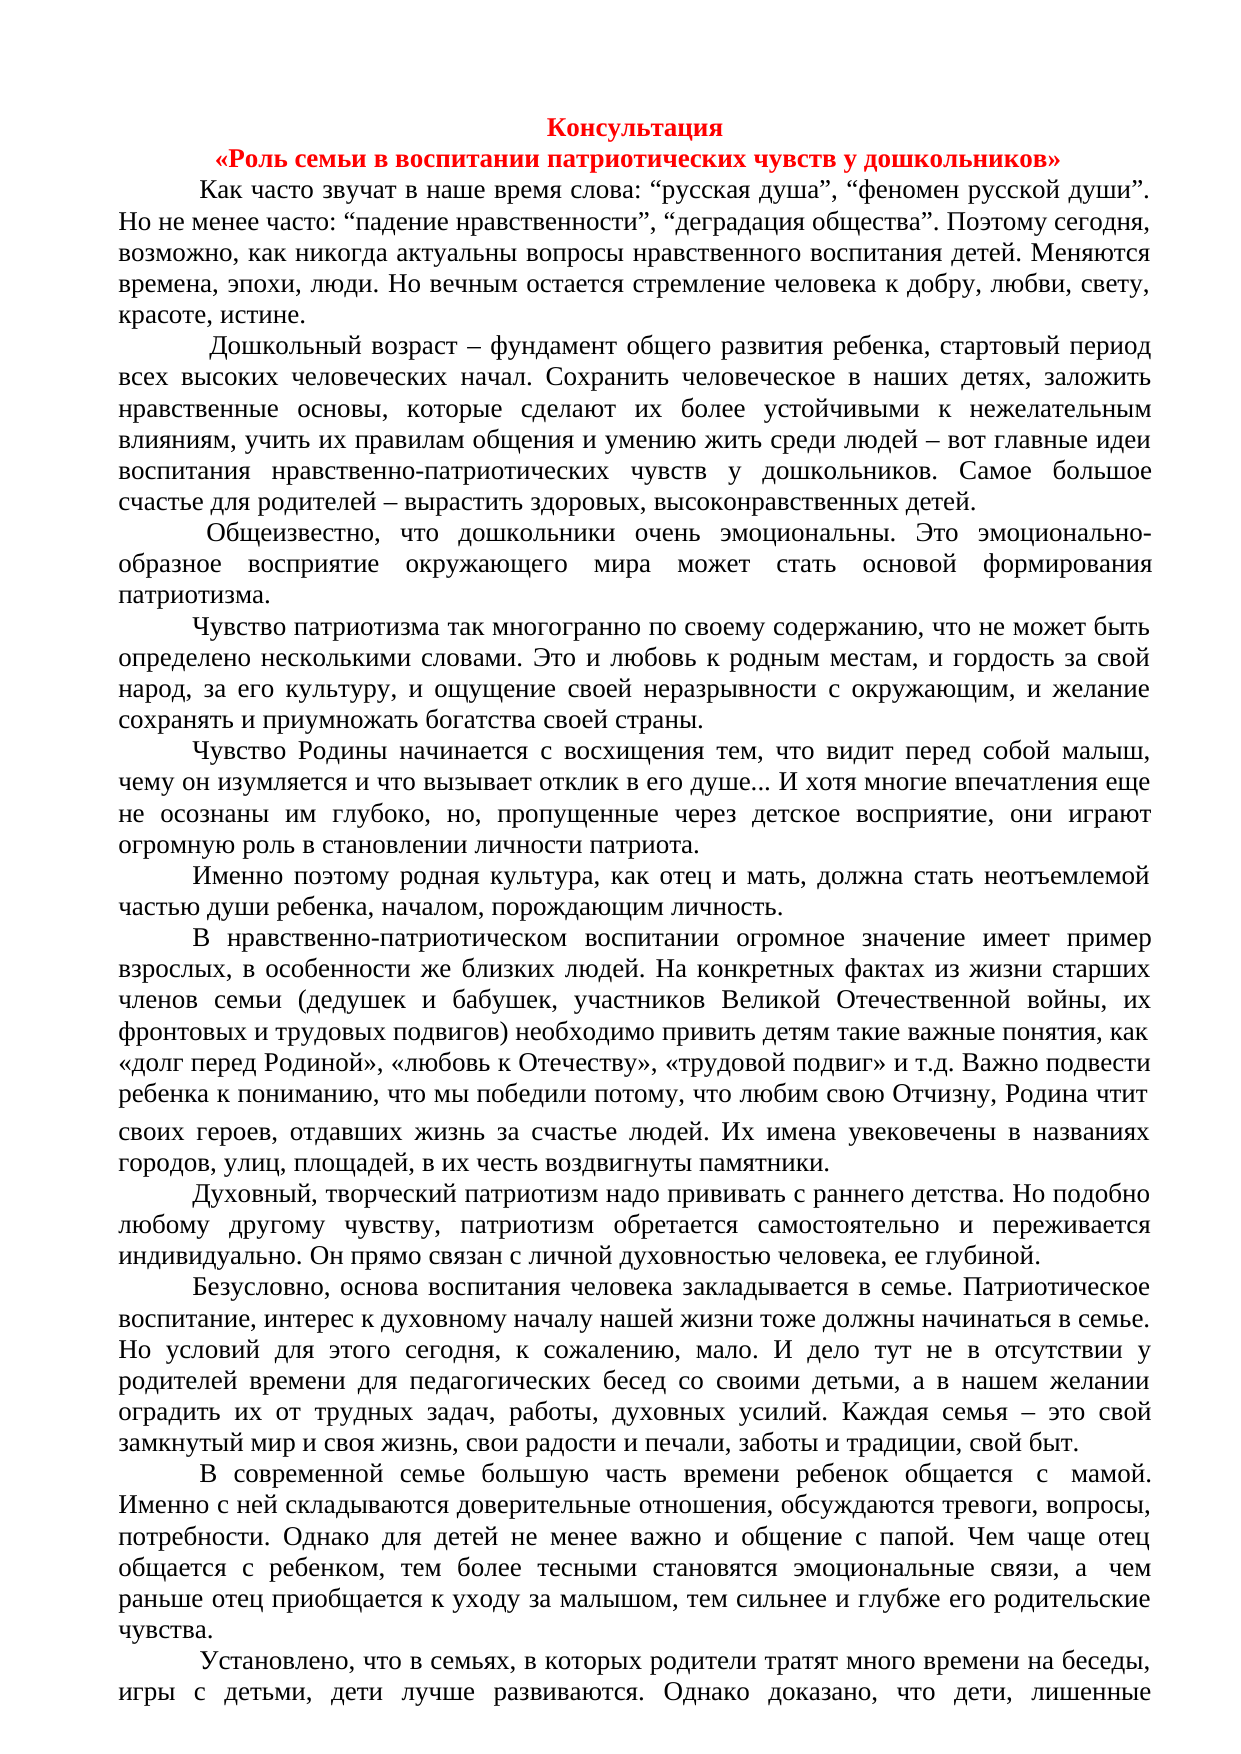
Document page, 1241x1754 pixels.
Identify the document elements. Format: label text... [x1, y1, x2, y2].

text Чувство патриотизма так многогранно по своему содержанию, что не может быть определено несколькими словами. Это и любовь к родным местам, и гордость за свой народ, за его культуру, и ощущение своей неразрывности с окружающим, и желание сохранять и приумножать богатства своей страны. [118, 610, 1152, 734]
text «Роль семьи в воспитании патриотических чувств у дошкольников» [214, 143, 1061, 174]
text Дошкольный возраст – фундамент общего развития ребенка, стартовый период всех высоких человеческих начал. Сохранить человеческое в наших детях, заложить нравственные основы, которые сделают их более устойчивыми к нежелательным влияниям, учить их правилам общения и умению жить среди людей – вот главные идеи воспитания нравственно-патриотических чувств у дошкольников. Самое большое счастье для родителей – вырастить здоровых, высоконравственных детей. [118, 329, 1152, 516]
text Безусловно, основа воспитания человека закладывается в семье. Патриотическое воспитание, интерес к духовному началу нашей жизни тоже должны начинаться в семье. Но условий для этого сегодня, к сожалению, мало. И дело тут не в отсутствии у родителей времени для педагогических бесед со своими детьми, а в нашем желании оградить их от трудных задач, работы, духовных усилий. Каждая семья – это свой замкнутый мир и своя жизнь, свои радости и печали, заботы и традиции, свой быт. [118, 1271, 1152, 1457]
text Как часто звучат в наше время слова: “русская душа”, “феномен русской души”. Но не менее часто: “падение нравственности”, “деградация общества”. Поэтому сегодня, возможно, как никогда актуальны вопросы нравственного воспитания детей. Меняются времена, эпохи, люди. Но вечным остается стремление человека к добру, любви, свету, красоте, истине. [118, 174, 1152, 329]
text Именно поэтому родная культура, как отец и мать, должна стать неотъемлемой частью души ребенка, началом, порождающим личность. [118, 859, 1151, 921]
text Чувство Родины начинается с восхищения тем, что видит перед собой малыш, чему он изумляется и что вызывает отклик в его душе... И хотя многие впечатления еще не осознаны им глубоко, но, пропущенные через детское восприятие, они играют огромную роль в становлении личности патриота. [118, 734, 1152, 859]
text «долг перед Родиной», «любовь к Отечеству», «трудовой подвиг» и т.д. Важно подвести ребенка к пониманию, что мы победили потому, что любим свою Отчизну, Родина чтит [118, 1046, 1152, 1108]
text Духовный, творческий патриотизм надо прививать с раннего детства. Но подобно любому другому чувству, патриотизм обретается самостоятельно и переживается индивидуально. Он прямо связан с личной духовностью человека, ее глубиной. [118, 1177, 1151, 1271]
text Общеизвестно, что дошкольники очень эмоциональны. Это эмоционально- образное восприятие окружающего мира может стать основой формирования патриотизма. [118, 516, 1152, 610]
text своих героев, отдавших жизнь за счастье людей. Их имена увековечены в названиях городов, улиц, площадей, в их честь воздвигнуты памятники. [118, 1115, 1151, 1177]
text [118, 1644, 1152, 1707]
subtitle Консультация [258, 112, 1012, 143]
text В нравственно-патриотическом воспитании огромное значение имеет пример взрослых, в особенности же близких людей. На конкретных фактах из жизни старших членов семьи (дедушек и бабушек, участников Великой Отечественной войны, их фронтовых и трудовых подвигов) необходимо привить детям такие важные понятия, как [118, 921, 1152, 1046]
text В современной семье большую часть времени ребенок общается с мамой. Именно с ней складываются доверительные отношения, обсуждаются тревоги, вопросы, потребности. Однако для детей не менее важно и общение с папой. Чем чаще отец общается с ребенком, тем более тесными становятся эмоциональные связи, а чем раньше отец приобщается к уходу за малышом, тем сильнее и глубже его родительские чувства. [118, 1457, 1152, 1644]
